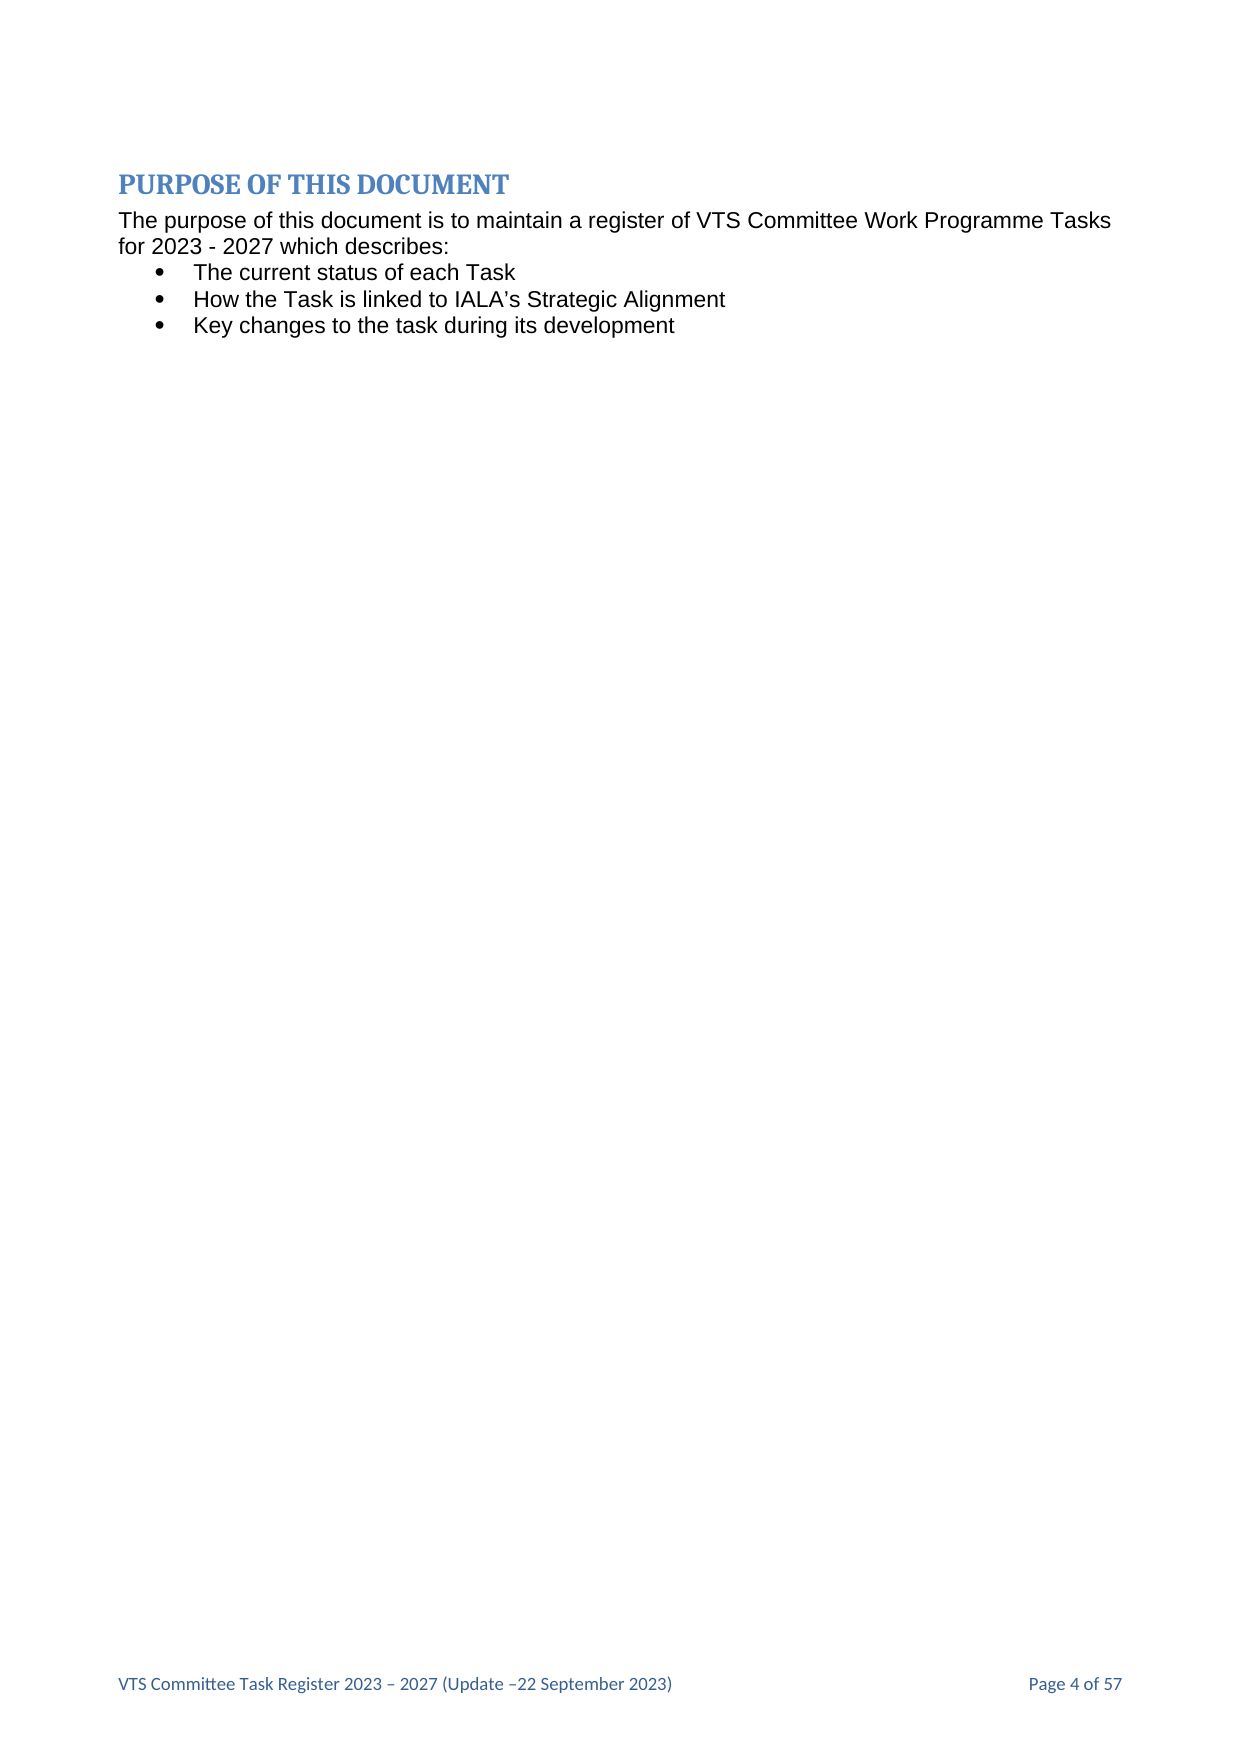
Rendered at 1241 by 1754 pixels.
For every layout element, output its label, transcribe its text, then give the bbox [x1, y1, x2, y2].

list The current status of each Task [156, 259, 1122, 286]
list How the Task is linked to IALA’s Strategic Alignment [156, 286, 1122, 312]
text The purpose of this document is to maintain a register of VTS Committee Work Programme Tasks for 2023 - 2027 which describes: [118, 207, 1122, 259]
subtitle Purpose of this Document [118, 168, 1122, 202]
list Key changes to the task during its development [156, 312, 1122, 338]
